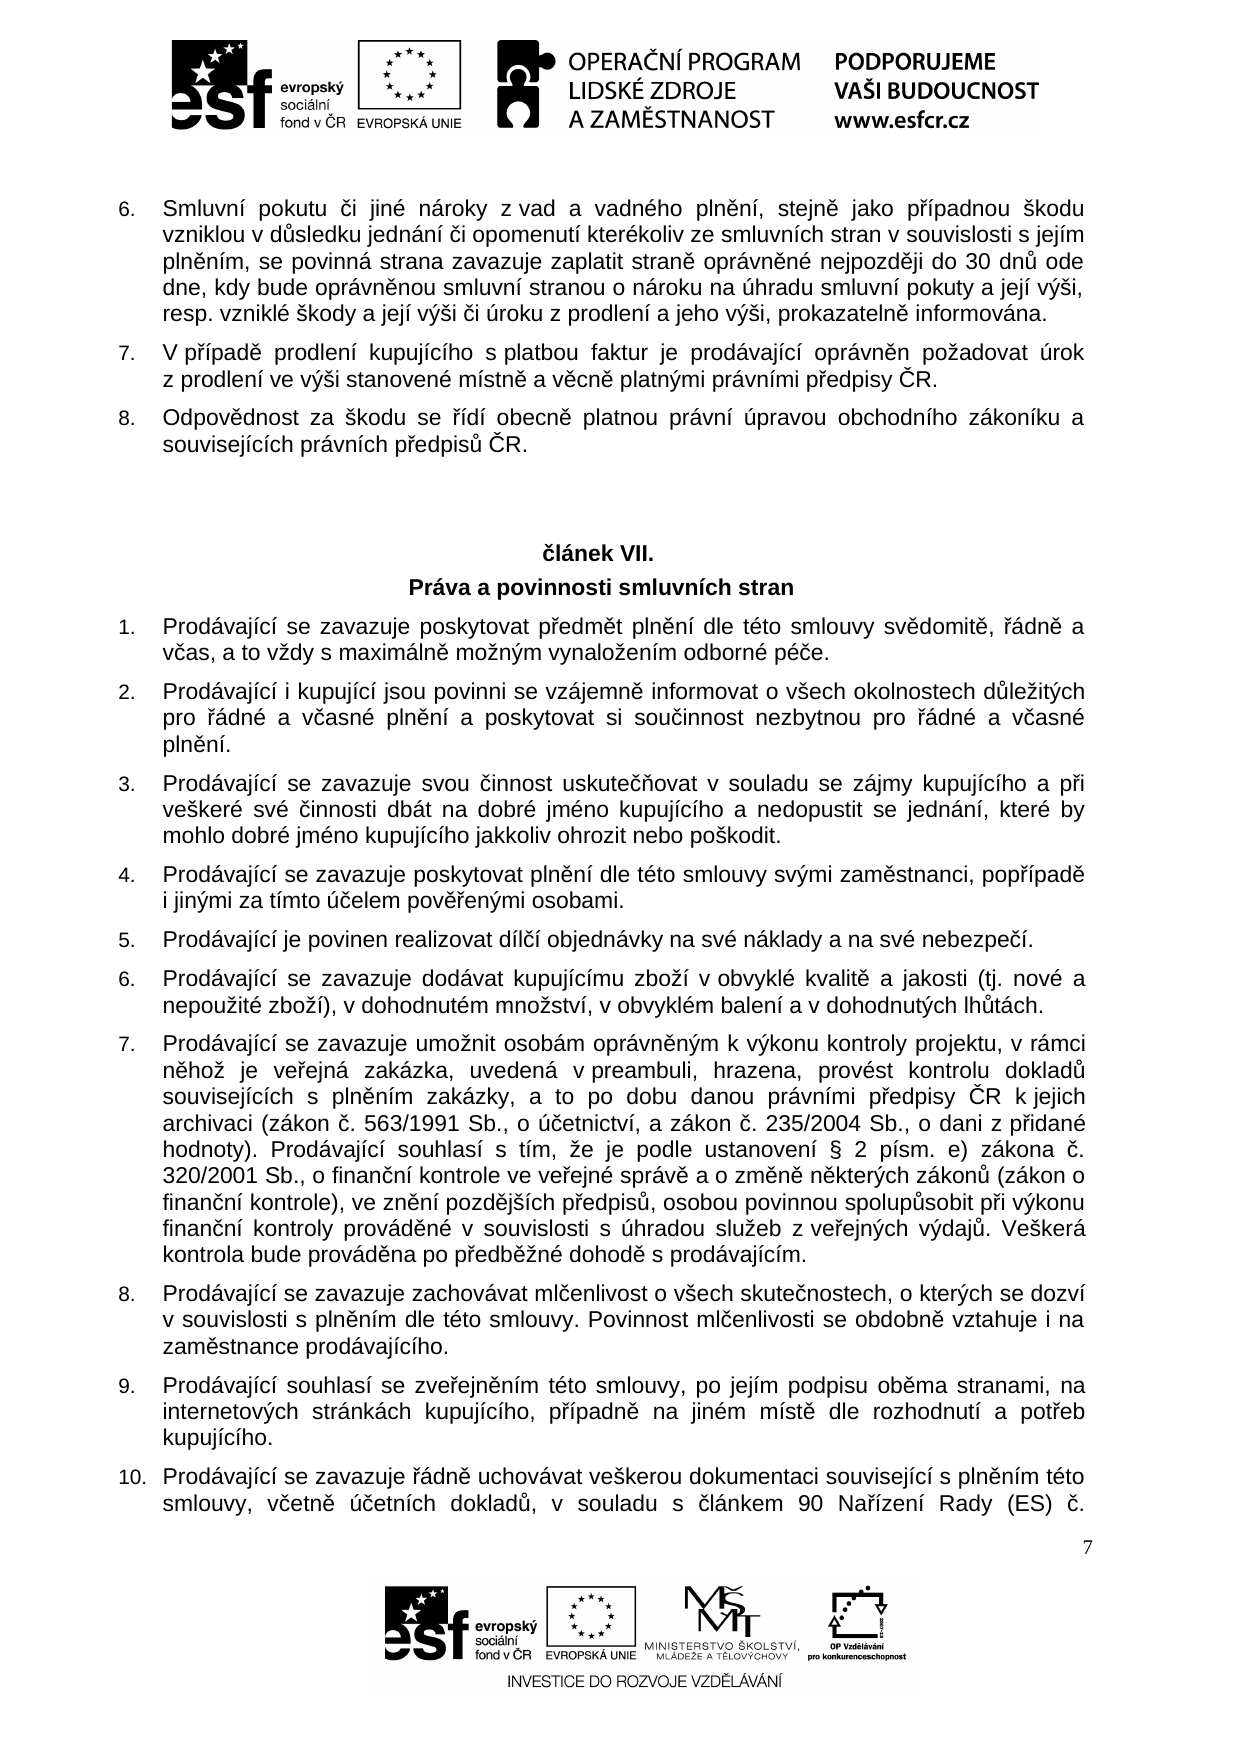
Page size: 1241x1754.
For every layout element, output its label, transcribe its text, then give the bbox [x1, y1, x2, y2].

list Smluvní pokutu či jiné nároky z vad a vadného plnění, stejně jako případnou škodu vzniklou v důsledku jednání či opomenutí kterékoliv ze smluvních stran v souvislosti s jejím plněním, se povinná strana zavazuje zaplatit straně oprávněné nejpozději do 30 dnů ode dne, kdy bude oprávněnou smluvní stranou o nároku na úhradu smluvní pokuty a její výši, resp. vzniklé škody a její výši či úroku z prodlení a jeho výši, prokazatelně informována. [118, 195, 1085, 327]
list Odpovědnost za škodu se řídí obecně platnou právní úpravou obchodního zákoníku a souvisejících právních předpisů ČR. [118, 404, 1085, 457]
picture [171, 40, 1039, 134]
list Prodávající se zavazuje svou činnost uskutečňovat v souladu se zájmy kupujícího a při veškeré své činnosti dbát na dobré jméno kupujícího a nedopustit se jednání, které by mohlo dobré jméno kupujícího jakkoliv ohrozit nebo poškodit. [118, 769, 1086, 849]
list Prodávající se zavazuje umožnit osobám oprávněným k výkonu kontroly projektu, v rámci něhož je veřejná zakázka, uvedená v preambuli, hrazena, provést kontrolu dokladů souvisejících s plněním zakázky, a to po dobu danou právními předpisy ČR k jejich archivaci (zákon č. 563/1991 Sb., o účetnictví, a zákon č. 235/2004 Sb., o dani z přidané hodnoty). Prodávající souhlasí s tím, že je podle ustanovení § 2 písm. e) zákona č. 320/2001 Sb., o finanční kontrole ve veřejné správě a o změně některých zákonů (zákon o finanční kontrole), ve znění pozdějších předpisů, osobou povinnou spolupůsobit při výkonu finanční kontroly prováděné v souvislosti s úhradou služeb z veřejných výdajů. Veškerá kontrola bude prováděna po předběžné dohodě s prodávajícím. [118, 1030, 1086, 1268]
list V případě prodlení kupujícího s platbou faktur je prodávající oprávněn požadovat úrok z prodlení ve výši stanovené místně a věcně platnými právními předpisy ČR. [118, 339, 1085, 392]
list Prodávající se zavazuje zachovávat mlčenlivost o všech skutečnostech, o kterých se dozví v souvislosti s plněním dle této smlouvy. Povinnost mlčenlivosti se obdobně vztahuje i na zaměstnance prodávajícího. [118, 1280, 1086, 1359]
list Prodávající i kupující jsou povinni se vzájemně informovat o všech okolnostech důležitých pro řádné a včasné plnění a poskytovat si součinnost nezbytnou pro řádné a včasné plnění. [118, 678, 1086, 757]
list Prodávající se zavazuje poskytovat plnění dle této smlouvy svými zaměstnanci, popřípadě i jinými za tímto účelem pověřenými osobami. [118, 861, 1086, 914]
list Prodávající se zavazuje dodávat kupujícímu zboží v obvyklé kvalitě a jakosti (tj. nové a nepoužité zboží), v dohodnutém množství, v obvyklém balení a v dohodnutých lhůtách. [118, 965, 1086, 1018]
list Prodávající se zavazuje poskytovat předmět plnění dle této smlouvy svědomitě, řádně a včas, a to vždy s maximálně možným vynaložením odborné péče. [118, 613, 1086, 666]
list Prodávající souhlasí se zveřejněním této smlouvy, po jejím podpisu oběma stranami, na internetových stránkách kupujícího, případně na jiném místě dle rozhodnutí a potřeb kupujícího. [118, 1372, 1086, 1451]
list Prodávající je povinen realizovat dílčí objednávky na své náklady a na své nebezpečí. [118, 926, 1086, 953]
picture [369, 1576, 922, 1697]
text Práva a povinnosti smluvních stran [118, 574, 1084, 600]
